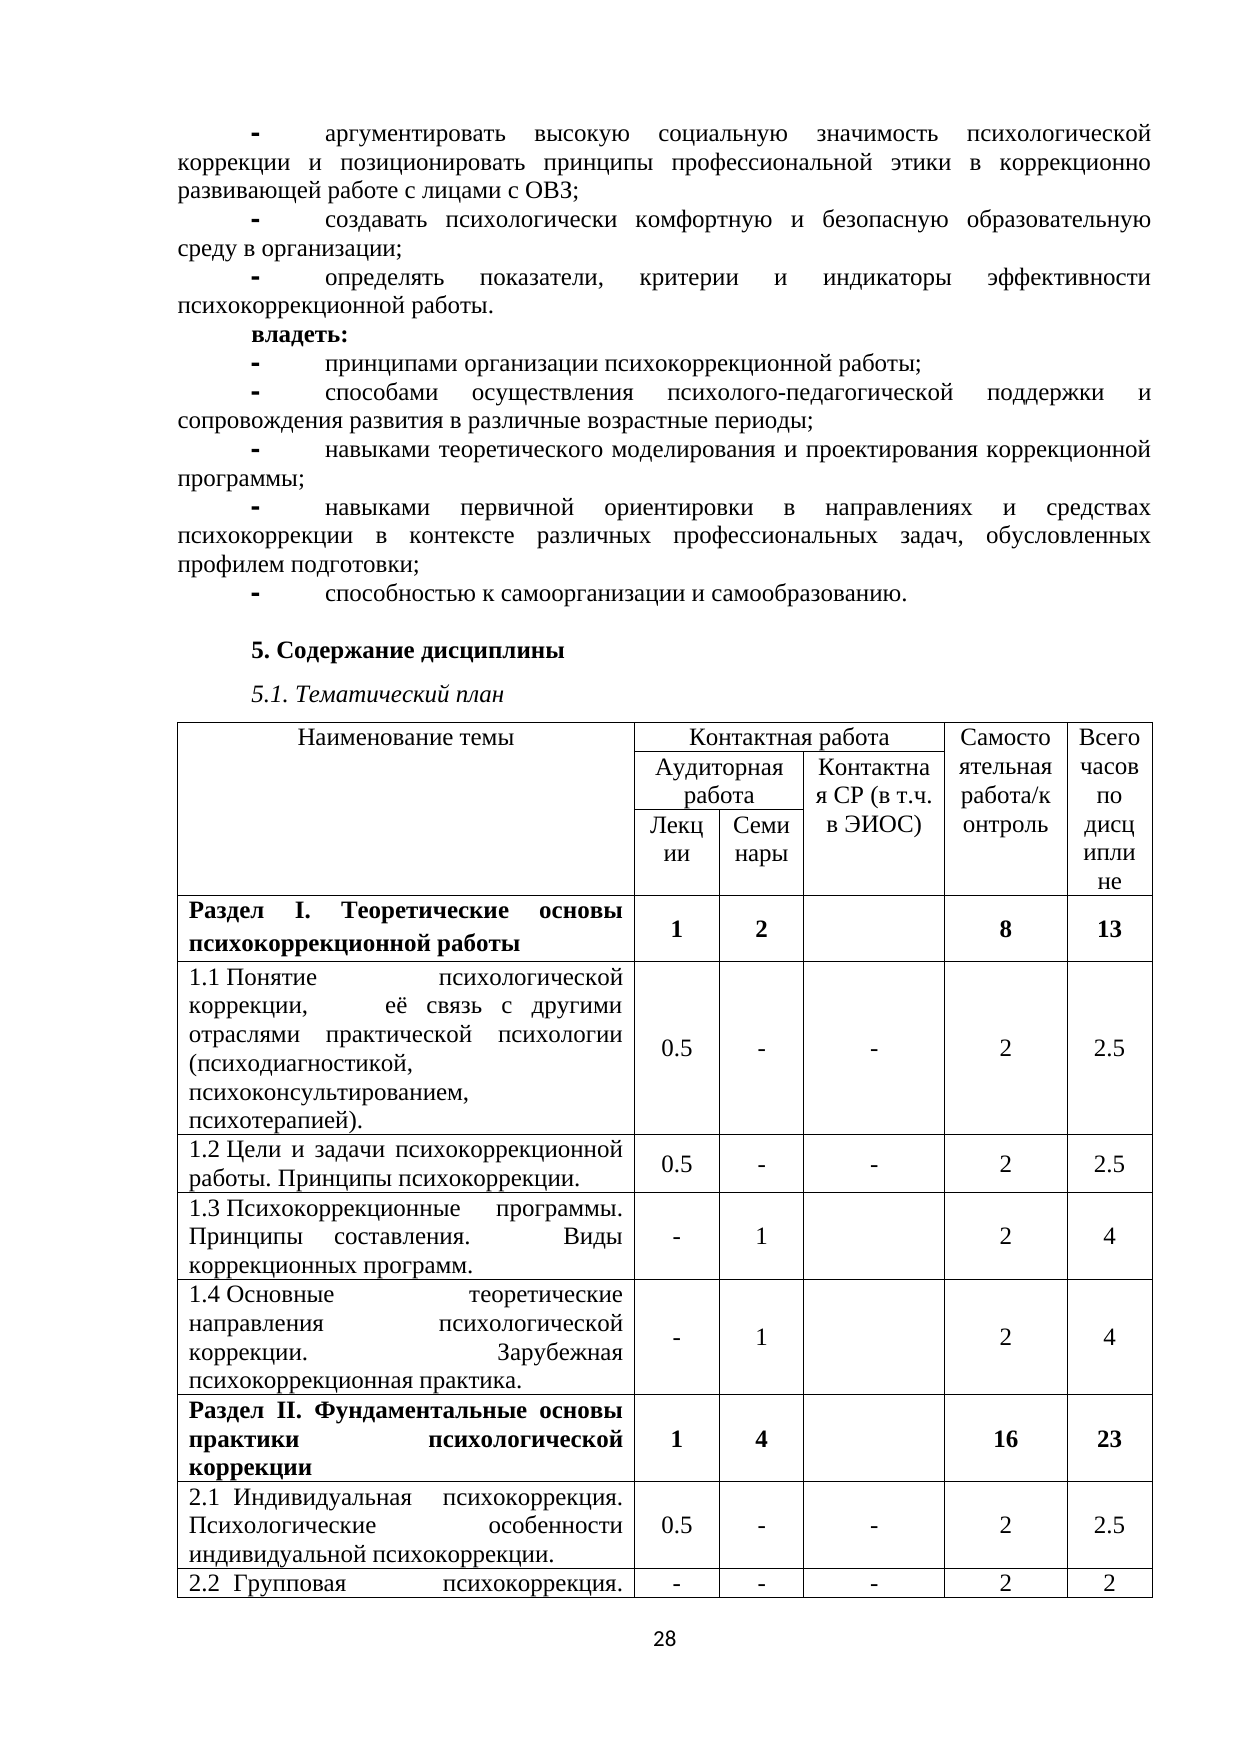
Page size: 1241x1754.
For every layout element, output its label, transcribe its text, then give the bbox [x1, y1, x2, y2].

table_cell Раздел I. Теоретические основы психокоррекционной работы [178, 896, 634, 961]
table_cell 2 [945, 1193, 1067, 1279]
table_cell 23 [1068, 1395, 1152, 1481]
text владеть: [177, 319, 1152, 348]
table_cell 16 [945, 1395, 1067, 1481]
table_cell 0.5 [635, 1482, 719, 1568]
list навыками первичной ориентировки в направлениях и средствах психокоррекции в контексте различных профессиональных задач, обусловленных профилем подготовки; [177, 492, 1152, 578]
table_cell Раздел II. Фундаментальные основы практики психологической коррекции [178, 1395, 634, 1481]
table_cell - [720, 1482, 803, 1568]
table_cell Цели и задачи психокоррекционной работы. Принципы психокоррекции. [178, 1135, 634, 1192]
list определять показатели, критерии и индикаторы эффективности психокоррекционной работы. [177, 262, 1152, 319]
table_cell - [804, 1482, 944, 1568]
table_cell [178, 1569, 634, 1597]
table_cell 2 [945, 1280, 1067, 1394]
table_cell 4 [720, 1395, 803, 1481]
table_cell 2 [945, 1569, 1067, 1597]
table_cell 2 [945, 1482, 1067, 1568]
table_cell 2.5 [1068, 1482, 1152, 1568]
table_cell 0.5 [635, 962, 719, 1134]
table_cell 13 [1068, 896, 1152, 961]
table_header Контактная работа [635, 723, 944, 751]
table_cell 1 [635, 896, 719, 961]
table_cell - [804, 962, 944, 1134]
table_cell [804, 896, 944, 961]
list создавать психологически комфортную и безопасную образовательную среду в организации; [177, 204, 1152, 262]
table_header Наименование темы [178, 723, 634, 895]
table_cell 8 [945, 896, 1067, 961]
table_cell - [635, 1193, 719, 1279]
table_cell Лекции [635, 810, 719, 895]
table_cell - [720, 1569, 803, 1597]
table_cell 1 [720, 1280, 803, 1394]
table_cell Понятие психологической коррекции, её связь с другими отраслями практической психологии (психодиагностикой, психоконсультированием, психотерапией). [178, 962, 634, 1134]
text 5. Содержание дисциплины [177, 636, 1152, 664]
table_cell Индивидуальная психокоррекция. Психологические особенности индивидуальной психокоррекции. [178, 1482, 634, 1568]
list аргументировать высокую социальную значимость психологической коррекции и позиционировать принципы профессиональной этики в коррекционно развивающей работе с лицами с ОВЗ; [177, 118, 1152, 204]
table_cell 2 [945, 962, 1067, 1134]
table_cell [804, 1193, 944, 1279]
table_cell [804, 1280, 944, 1394]
table_cell - [720, 962, 803, 1134]
table_cell Семинары [720, 810, 803, 895]
table_cell 2 [720, 896, 803, 961]
list принципами организации психокоррекционной работы; [177, 348, 1152, 377]
table_cell 0.5 [635, 1135, 719, 1192]
list способностью к самоорганизации и самообразованию. [177, 578, 1152, 607]
table_cell 1 [720, 1193, 803, 1279]
list навыками теоретического моделирования и проектирования коррекционной программы; [177, 434, 1152, 492]
table_cell 2.5 [1068, 962, 1152, 1134]
table_cell 4 [1068, 1280, 1152, 1394]
table_cell 2 [1068, 1569, 1152, 1597]
table_cell [804, 1395, 944, 1481]
table_header Всего часов по дисциплине [1068, 723, 1152, 895]
list способами осуществления психолого-педагогической поддержки и сопровождения развития в различные возрастные периоды; [177, 377, 1152, 434]
table_cell - [804, 1135, 944, 1192]
table_cell - [635, 1569, 719, 1597]
table_cell - [635, 1280, 719, 1394]
table_cell 4 [1068, 1193, 1152, 1279]
table_cell 2.5 [1068, 1135, 1152, 1192]
table_header Самостоятельная работа/контроль [945, 723, 1067, 895]
table_cell Основные теоретические направления психологической коррекции. Зарубежная психокоррекционная практика. [178, 1280, 634, 1394]
table_cell 1 [635, 1395, 719, 1481]
text 5.1. Тематический план [177, 679, 1152, 707]
table_cell Психокоррекционные программы. Принципы составления. Виды коррекционных программ. [178, 1193, 634, 1279]
table_cell Аудиторная работа [635, 752, 803, 809]
table_cell Контактная СР (в т.ч. в ЭИОС) [804, 752, 944, 895]
table_cell - [804, 1569, 944, 1597]
table_cell - [720, 1135, 803, 1192]
table_cell 2 [945, 1135, 1067, 1192]
